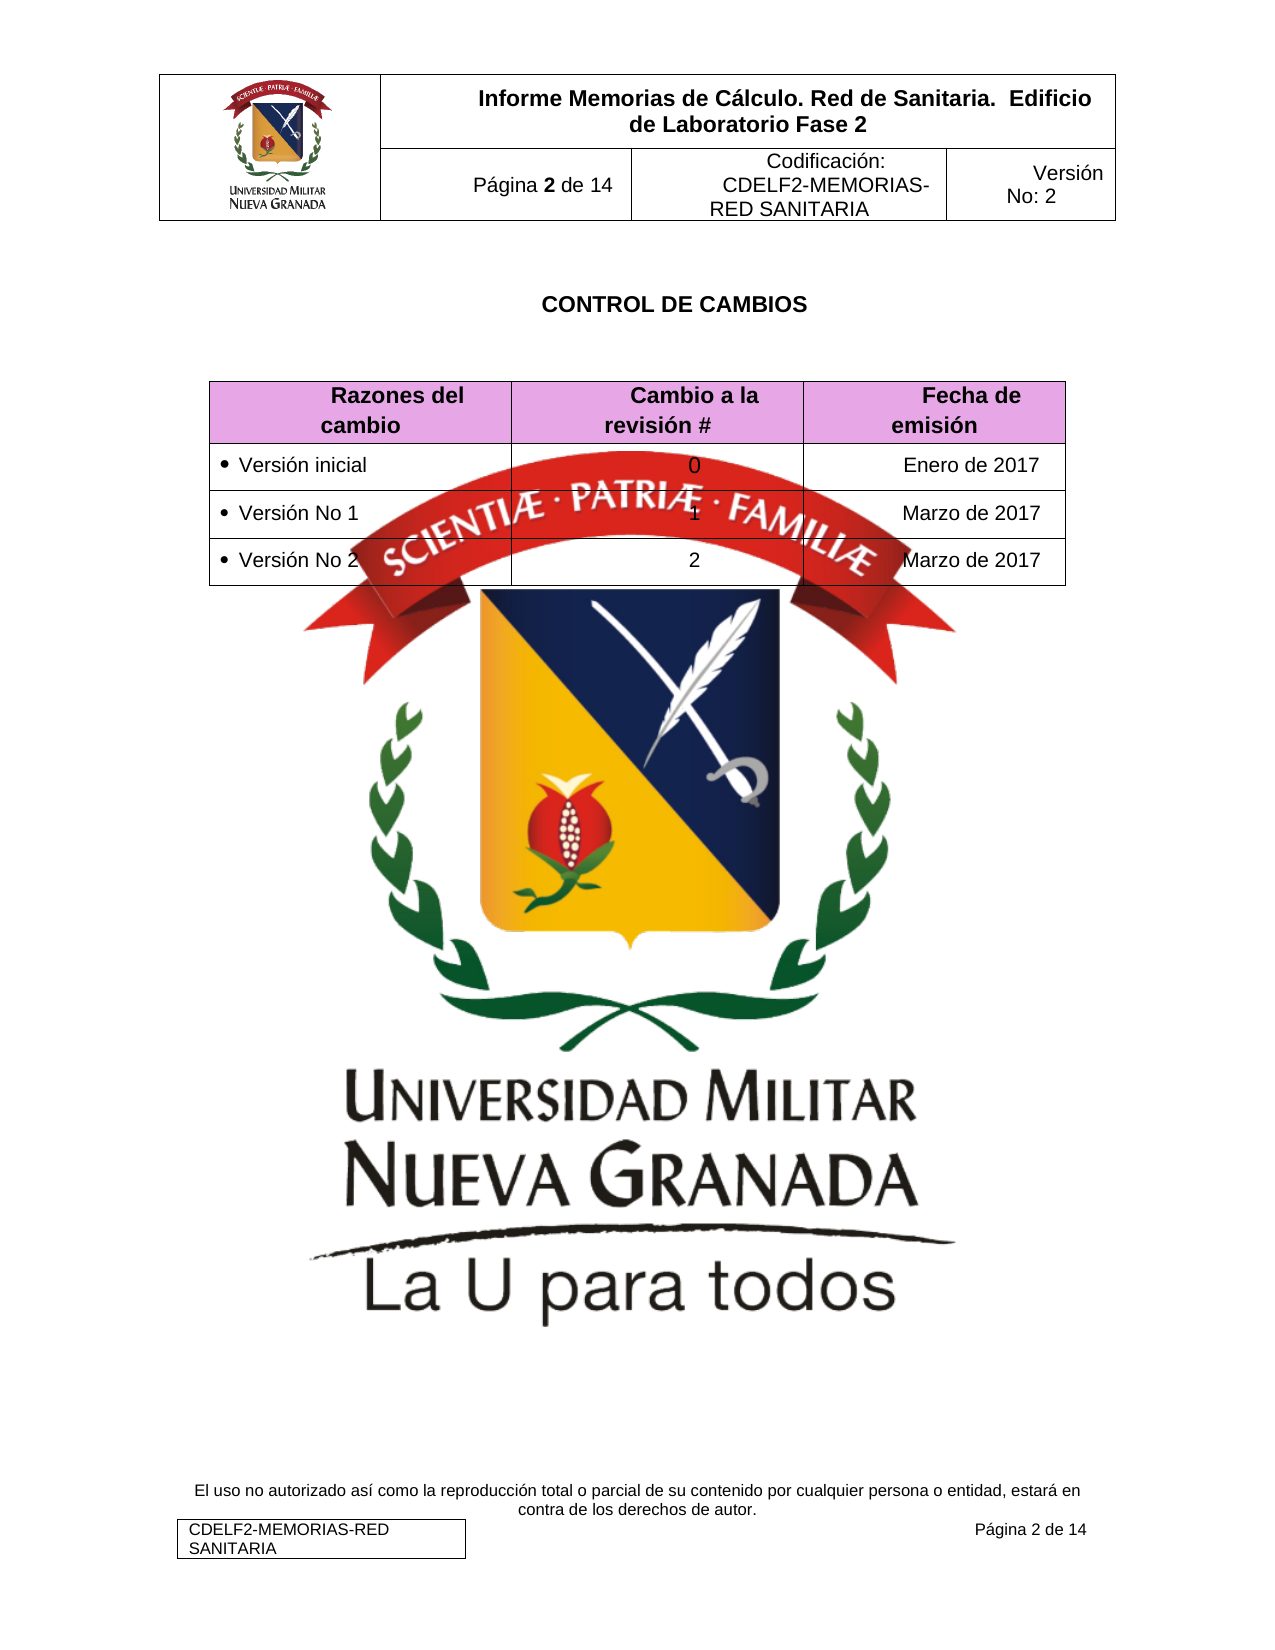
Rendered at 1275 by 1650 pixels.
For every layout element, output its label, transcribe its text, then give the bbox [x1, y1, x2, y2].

table_cell Versión No 1 [210, 491, 511, 537]
table_cell Marzo de 2017 [804, 539, 1065, 585]
table_header Fecha de emisión [804, 382, 1065, 443]
picture [223, 75, 333, 209]
list Control de Cambios [177, 291, 1098, 317]
table_cell 2 [512, 539, 803, 585]
table_cell Enero de 2017 [804, 444, 1065, 490]
table_cell Versión No 2 [210, 539, 511, 585]
table_cell Versión inicial [210, 444, 511, 490]
table_header Cambio a la revisión # [512, 382, 803, 443]
table_header Razones del cambio [210, 382, 511, 443]
picture [301, 586, 958, 1327]
table_cell 1 [512, 491, 803, 537]
table_cell 0 [512, 444, 803, 490]
table_cell Marzo de 2017 [804, 491, 1065, 537]
